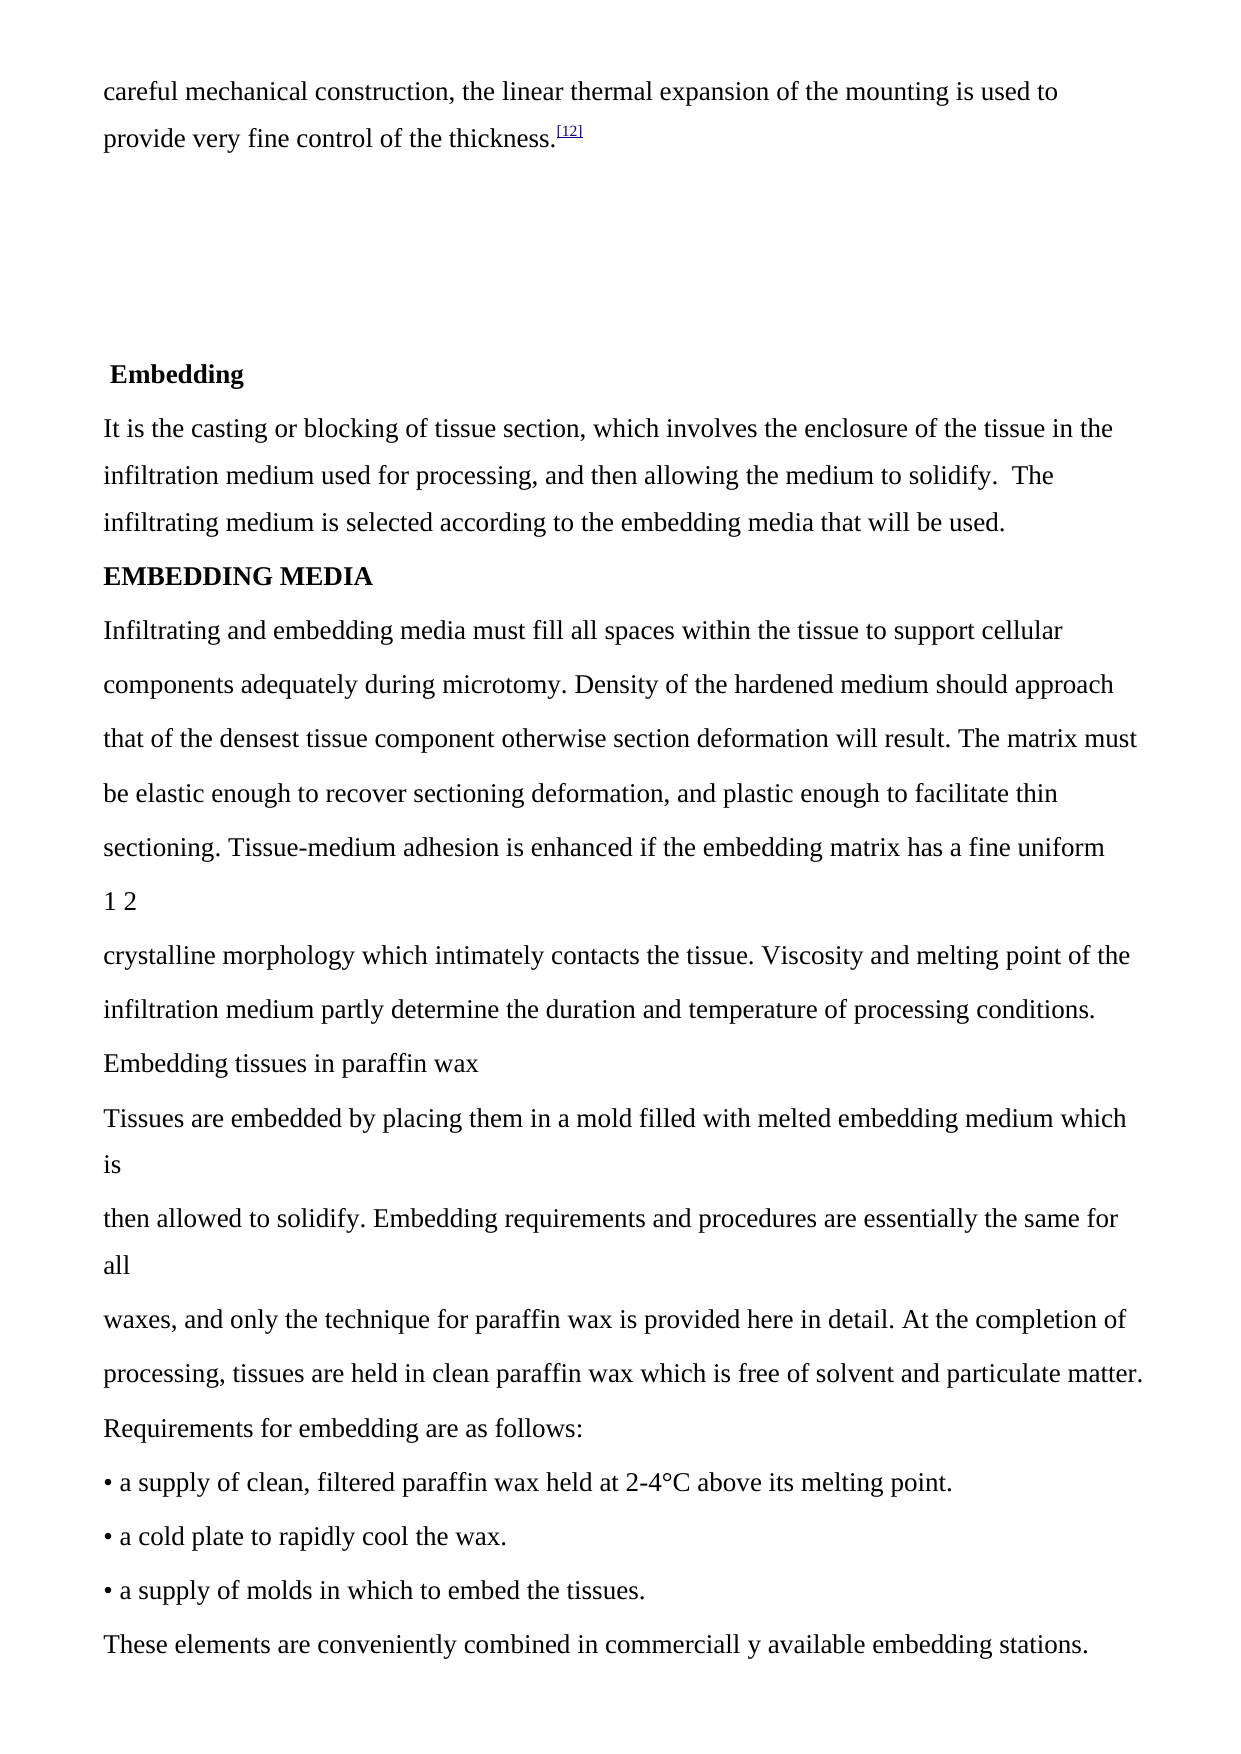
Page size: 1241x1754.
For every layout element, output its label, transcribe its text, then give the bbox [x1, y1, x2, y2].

text waxes, and only the technique for paraffin wax is provided here in detail. At the completion of [103, 1303, 1146, 1334]
text 1 2 [103, 885, 1146, 916]
text Requirements for embedding are as follows: [103, 1412, 1146, 1443]
text Embedding tissues in paraffin wax [103, 1047, 1146, 1079]
text It is the casting or blocking of tissue section, which involves the enclosure of the tissue in the infiltration medium used for processing, and then allowing the medium to solidify. The infiltrating medium is selected according to the embedding media that will be used. [103, 412, 1146, 537]
text Tissues are embedded by placing them in a mold filled with melted embedding medium which is [103, 1102, 1146, 1179]
text • a supply of clean, filtered paraffin wax held at 2-4°C above its melting point. [103, 1466, 1146, 1497]
text infiltration medium partly determine the duration and temperature of processing conditions. [103, 993, 1146, 1024]
text be elastic enough to recover sectioning deformation, and plastic enough to facilitate thin [103, 777, 1146, 808]
text crystalline morphology which intimately contacts the tissue. Viscosity and melting point of the [103, 939, 1146, 970]
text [103, 75, 1146, 153]
text that of the densest tissue component otherwise section deformation will result. The matrix must [103, 722, 1146, 754]
text processing, tissues are held in clean paraffin wax which is free of solvent and particulate matter. [103, 1357, 1146, 1389]
text Infiltrating and embedding media must fill all spaces within the tissue to support cellular [103, 614, 1146, 645]
text sectioning. Tissue-medium adhesion is enhanced if the embedding matrix has a fine uniform [103, 831, 1146, 862]
text EMBEDDING MEDIA [103, 560, 1146, 591]
text • a supply of molds in which to embed the tissues. [103, 1574, 1146, 1605]
text Embedding [103, 358, 1146, 389]
text These elements are conveniently combined in commerciall y available embedding stations. [103, 1628, 1146, 1659]
text then allowed to solidify. Embedding requirements and procedures are essentially the same for all [103, 1202, 1146, 1280]
text components adequately during microtomy. Density of the hardened medium should approach [103, 668, 1146, 699]
text • a cold plate to rapidly cool the wax. [103, 1520, 1146, 1551]
